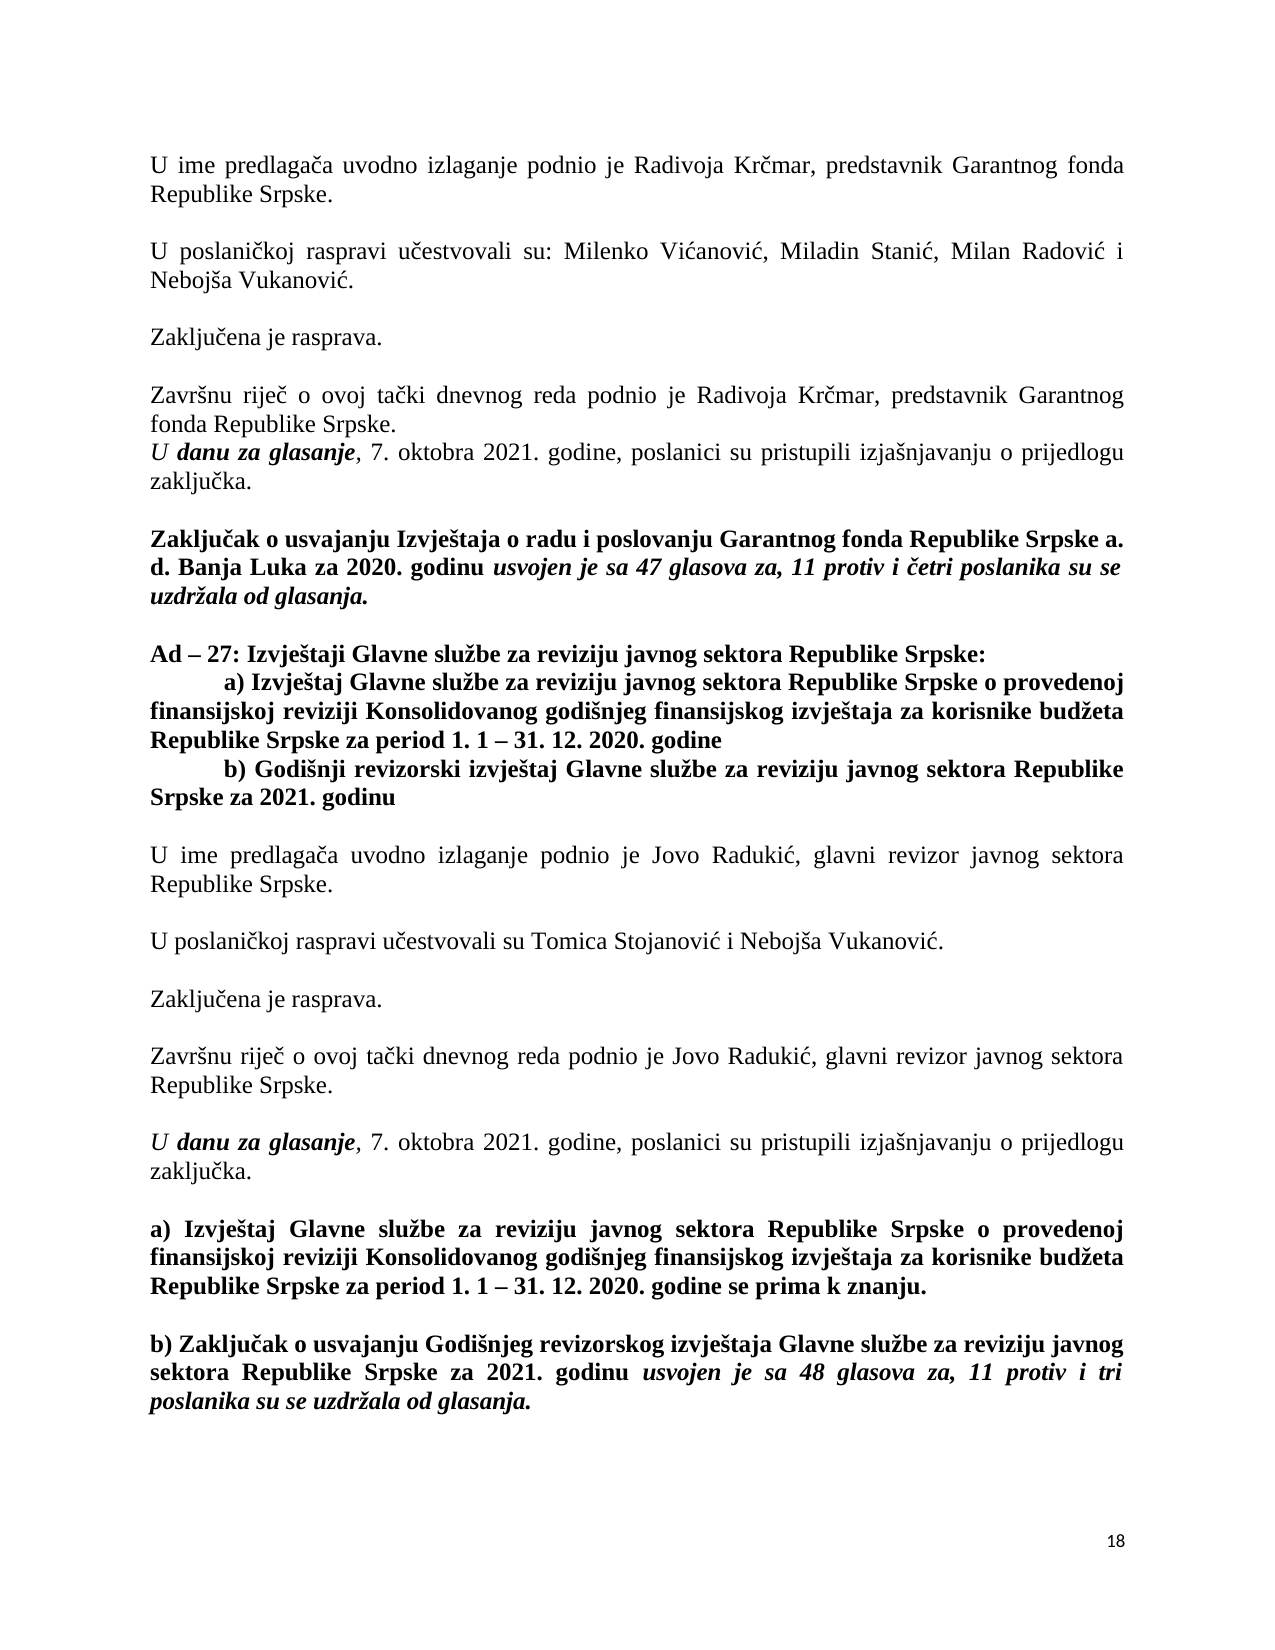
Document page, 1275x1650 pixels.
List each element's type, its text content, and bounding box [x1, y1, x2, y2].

text U ime predlagača uvodno izlaganje podnio je Jovo Radukić, glavni revizor javnog sektora Republike Srpske. [150, 840, 1125, 897]
text Ad – 27: Izvještaji Glavne službe za reviziju javnog sektora Republike Srpske: [150, 639, 1125, 667]
text a) Izvještaj Glavne službe za reviziju javnog sektora Republike Srpske o provedenoj finansijskoj reviziji Konsolidovanog godišnjeg finansijskog izvještaja za korisnike budžeta Republike Srpske za period 1. 1 – 31. 12. 2020. godine se prima k znanju. [150, 1214, 1125, 1300]
text Završnu riječ o ovoj tački dnevnog reda podnio je Jovo Radukić, glavni revizor javnog sektora Republike Srpske. [150, 1041, 1125, 1099]
text U poslaničkoj raspravi učestvovali su Tomica Stojanović i Nebojša Vukanović. [150, 926, 1125, 955]
text a) Izvještaj Glavne službe za reviziju javnog sektora Republike Srpske o provedenoj finansijskoj reviziji Konsolidovanog godišnjeg finansijskog izvještaja za korisnike budžeta Republike Srpske za period 1. 1 – 31. 12. 2020. godine [150, 667, 1125, 754]
text Završnu riječ o ovoj tački dnevnog reda podnio je Radivoja Krčmar, predstavnik Garantnog fonda Republike Srpske. [150, 380, 1125, 437]
text b) Godišnji revizorski izvještaj Glavne službe za reviziju javnog sektora Republike Srpske za 2021. godinu [150, 754, 1125, 811]
text U ime predlagača uvodno izlaganje podnio je Radivoja Krčmar, predstavnik Garantnog fonda Republike Srpske. [150, 150, 1125, 207]
text Zaključena je rasprava. [150, 984, 1125, 1012]
text U poslaničkoj raspravi učestvovali su: Milenko Vićanović, Miladin Stanić, Milan Radović i Nebojša Vukanović. [150, 236, 1125, 294]
text b) Zaključak o usvajanju Godišnjeg revizorskog izvještaja Glavne službe za reviziju javnog sektora Republike Srpske za 2021. godinu usvojen je sa 48 glasova za, 11 protiv i tri poslanika su se uzdržala od glasanja. [150, 1329, 1125, 1415]
text Zaključena je rasprava. [150, 322, 1125, 351]
text U danu za glasanje, 7. oktobra 2021. godine, poslanici su pristupili izjašnjavanju o prijedlogu zaključka. [150, 1127, 1125, 1185]
text Zaključak o usvajanju Izvještaja o radu i poslovanju Garantnog fonda Republike Srpske a. d. Banja Luka za 2020. godinu usvojen je sa 47 glasova za, 11 protiv i četri poslanika su se uzdržala od glasanja. [150, 524, 1125, 610]
text U danu za glasanje, 7. oktobra 2021. godine, poslanici su pristupili izjašnjavanju o prijedlogu zaključka. [150, 437, 1125, 495]
